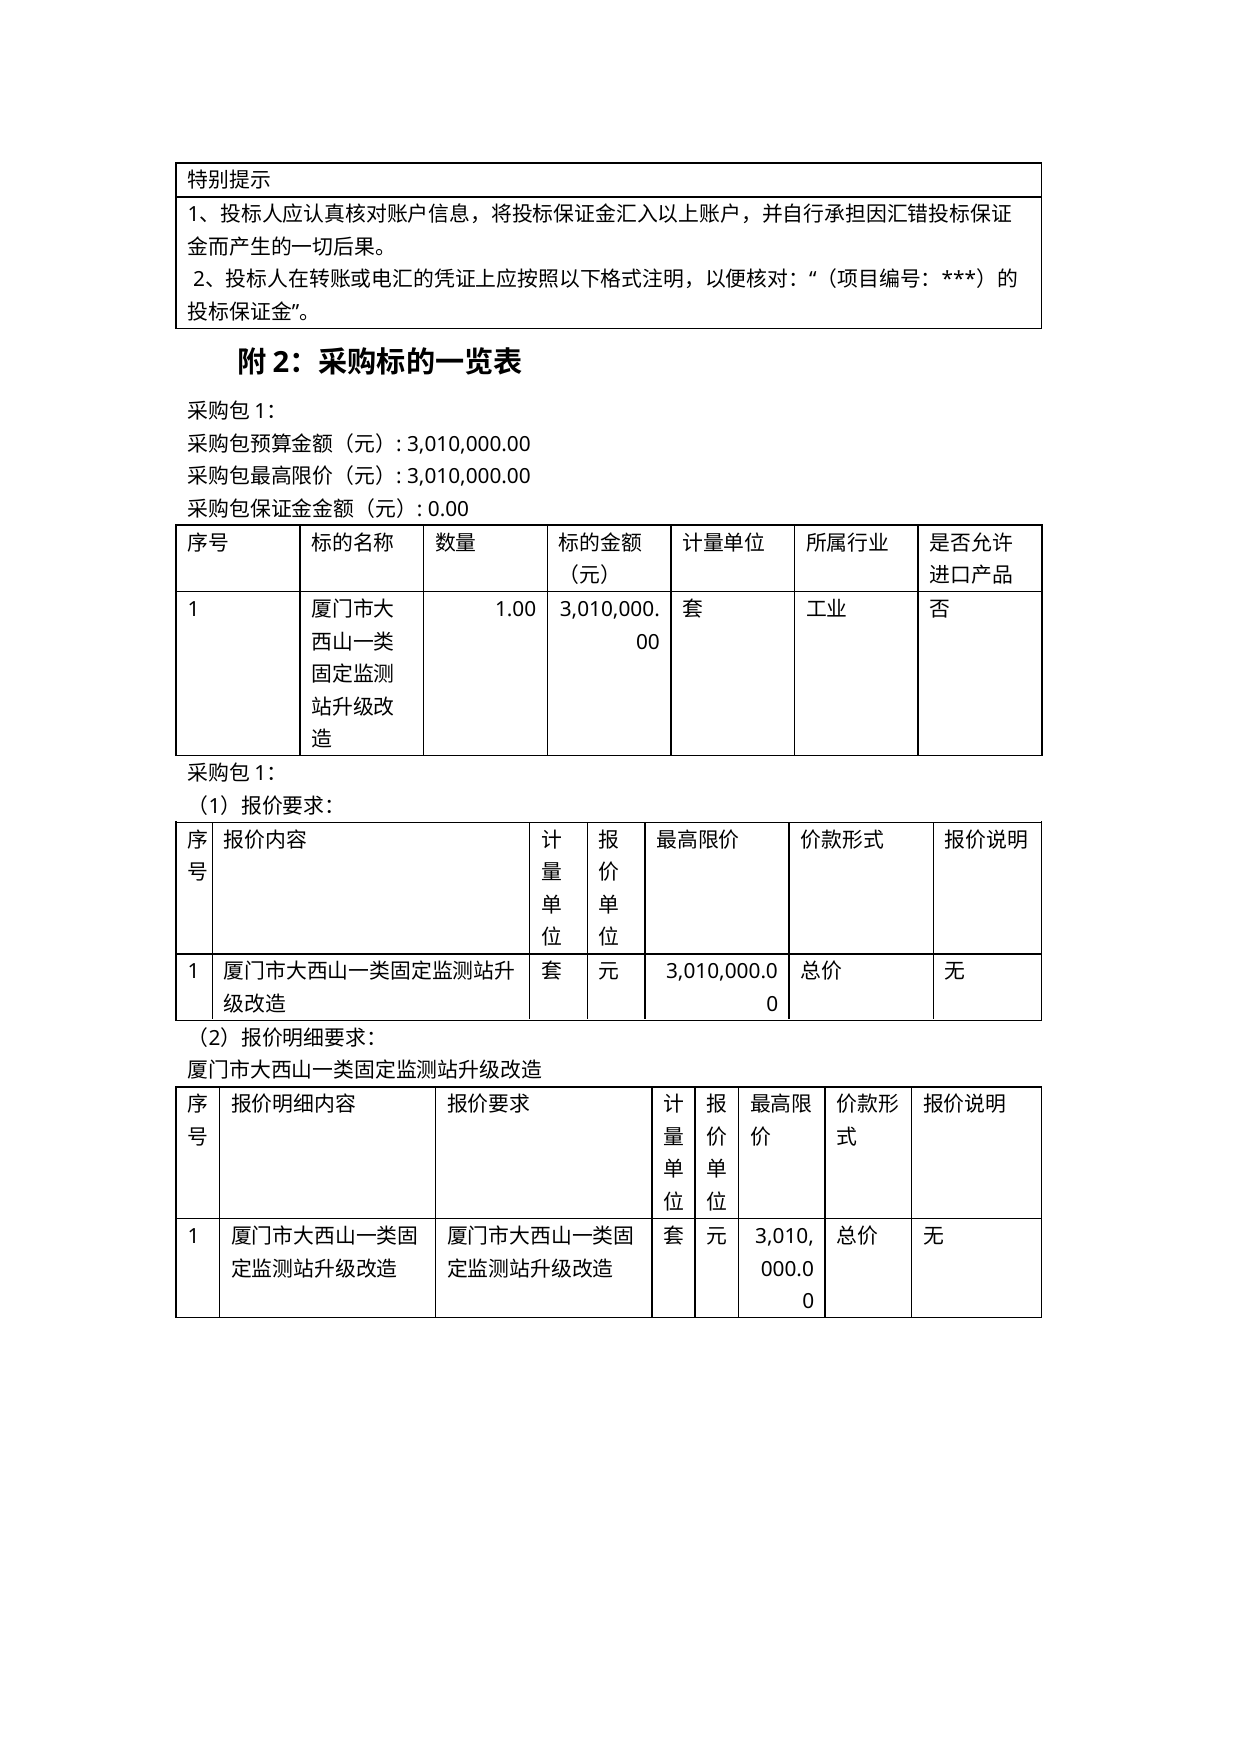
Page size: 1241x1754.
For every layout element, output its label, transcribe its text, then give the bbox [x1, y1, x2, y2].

table_cell 特别提示 [177, 164, 1041, 196]
table_cell 否 [919, 592, 1041, 755]
text 采购包1： [187, 394, 1053, 427]
text （2）报价明细要求： [187, 1021, 1053, 1053]
table_header 报价明细内容 [220, 1088, 435, 1218]
table_cell 总价 [790, 955, 933, 1019]
table_cell 套 [530, 955, 587, 1019]
table_header 计量单位 [653, 1088, 694, 1218]
table_header 报价内容 [213, 823, 529, 953]
table_header 报价说明 [912, 1088, 1041, 1218]
table_cell 3,010,000.00 [646, 955, 788, 1019]
table_cell 3,010,000.00 [739, 1219, 824, 1317]
table_header 所属行业 [795, 526, 917, 591]
table_cell 工业 [795, 592, 917, 755]
table_cell 厦门市大西山一类固定监测站升级改造 [301, 592, 423, 755]
table_header 计量单位 [672, 526, 794, 591]
table_header 是否允许进口产品 [919, 526, 1041, 591]
table_cell 3,010,000.00 [548, 592, 670, 755]
table_cell 1 [177, 955, 212, 1019]
table_cell 1、投标人应认真核对账户信息，将投标保证金汇入以上账户，并自行承担因汇错投标保证金而产生的一切后果。 2、投标人在转账或电汇的凭证上应按照以下格式注明，以便核对：“（项目编号：***）的投标保证金”。 [177, 198, 1041, 328]
table_cell 1 [177, 1219, 219, 1317]
table_header 最高限价 [739, 1088, 824, 1218]
table_header 计量单位 [530, 823, 587, 953]
table_cell 套 [653, 1219, 694, 1317]
table_header 报价要求 [436, 1088, 651, 1218]
table_header 报价单位 [696, 1088, 738, 1218]
text 采购包1： [187, 756, 1053, 789]
text 采购包预算金额（元）: 3,010,000.00 [187, 427, 1053, 459]
table_header 报价单位 [588, 823, 644, 953]
text 采购包保证金金额（元）: 0.00 [187, 492, 1053, 524]
table_cell 元 [588, 955, 644, 1019]
text 附2：采购标的一览表 [187, 329, 1053, 394]
table_cell 厦门市大西山一类固定监测站升级改造 [436, 1219, 651, 1317]
table_cell 套 [672, 592, 794, 755]
table_header 标的名称 [301, 526, 423, 591]
table_cell 元 [696, 1219, 738, 1317]
table_header 标的金额 （元） [548, 526, 670, 591]
table_cell 厦门市大西山一类固定监测站升级改造 [220, 1219, 435, 1317]
table_cell 厦门市大西山一类固定监测站升级改造 [213, 955, 529, 1019]
table_cell 1 [177, 592, 299, 755]
text 厦门市大西山一类固定监测站升级改造 [187, 1053, 1053, 1086]
text 采购包最高限价（元）: 3,010,000.00 [187, 459, 1053, 492]
table_cell 1.00 [424, 592, 547, 755]
table_cell 无 [912, 1219, 1041, 1317]
text （1）报价要求： [187, 789, 1053, 821]
table_cell 总价 [826, 1219, 911, 1317]
table_header 价款形式 [790, 823, 933, 953]
table_header 最高限价 [646, 823, 788, 953]
table_header 序号 [177, 526, 299, 591]
table_header 数量 [424, 526, 547, 591]
table_header 序号 [177, 1088, 219, 1218]
table_header 报价说明 [934, 823, 1041, 953]
table_header 价款形式 [826, 1088, 911, 1218]
table_cell 无 [934, 955, 1041, 1019]
table_header 序号 [177, 823, 212, 953]
